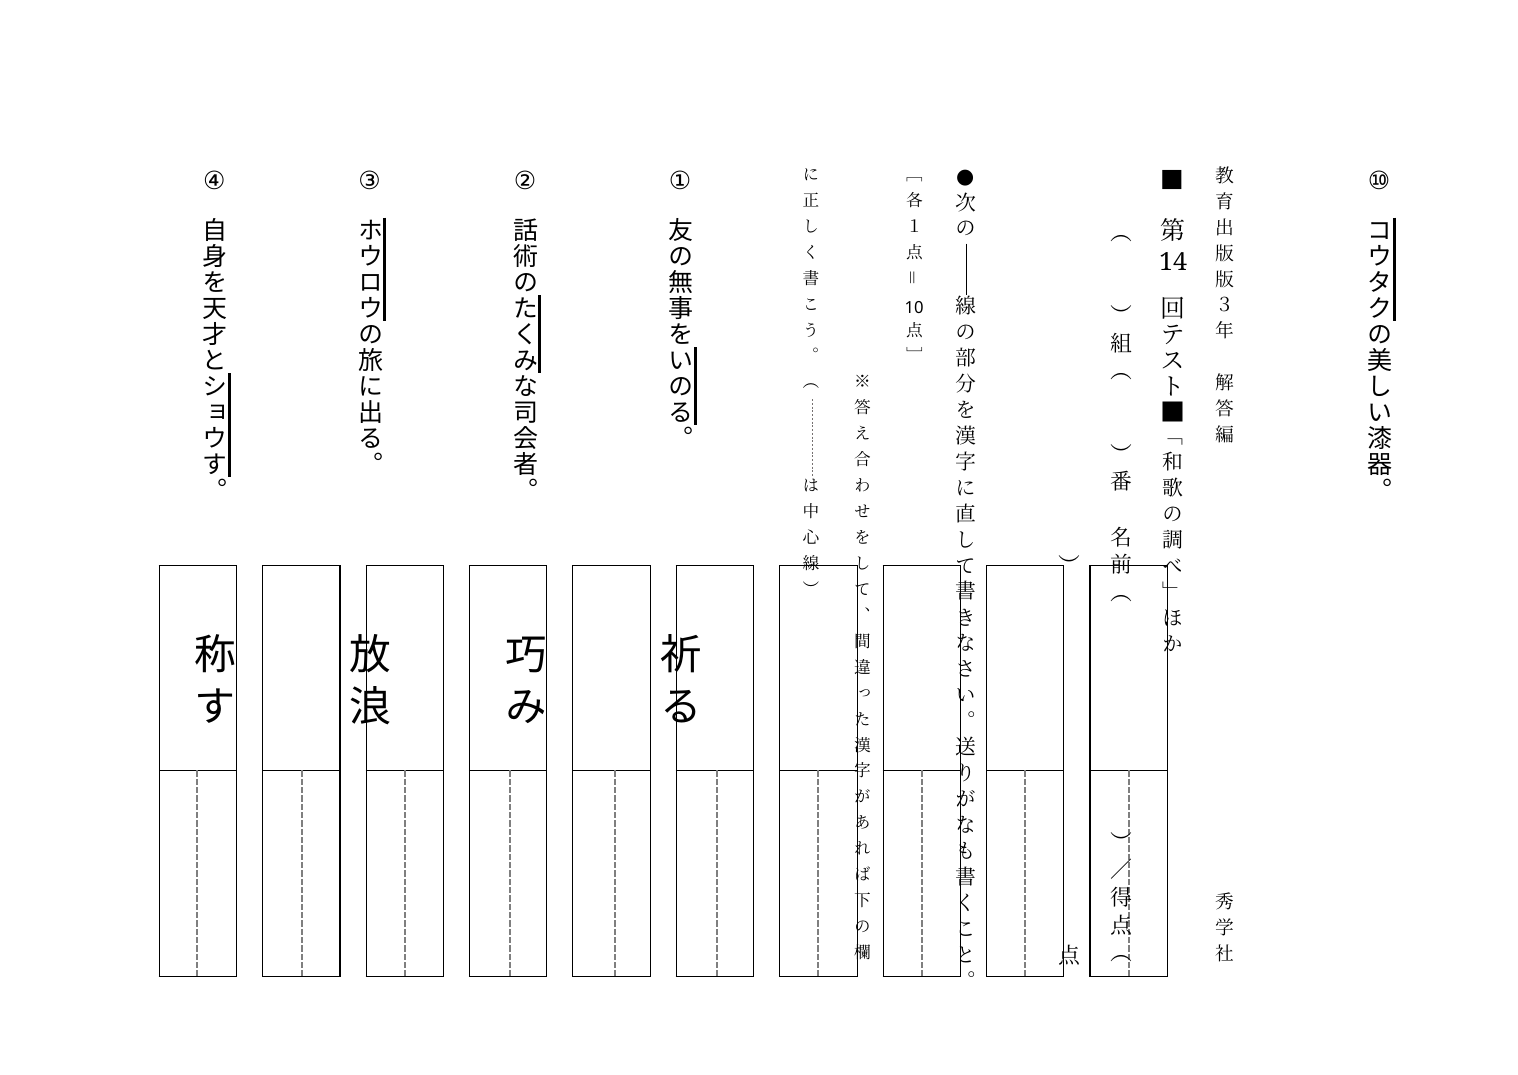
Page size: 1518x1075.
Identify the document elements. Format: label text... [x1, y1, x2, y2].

text ④自身を天才とショウす。 称す [163, 166, 267, 969]
text 教育出版版３年 解答編 秀学社 [1199, 166, 1251, 969]
text （ ）組（ ）番 名前（ ）／得点（ ）点 [1043, 166, 1147, 969]
text ①友の無事をいのる。 祈る [629, 166, 733, 969]
text ●次の 線の部分を漢字に直して書きなさい。送りがなも書くこと。［各１点＝10点］ [888, 166, 992, 969]
text ②話術のたくみな司会者。 巧み [474, 166, 578, 969]
text ※答え合わせをして、間違った漢字があれば下の欄に正しく書こう。（ は中心線） [785, 166, 888, 969]
text ⑩コウタクの美しい漆器。 [1354, 166, 1406, 969]
text ■第14回テスト■「和歌の調べ」ほか [1147, 166, 1199, 969]
text ③ホウロウの旅に出る。 放浪 [319, 166, 422, 969]
